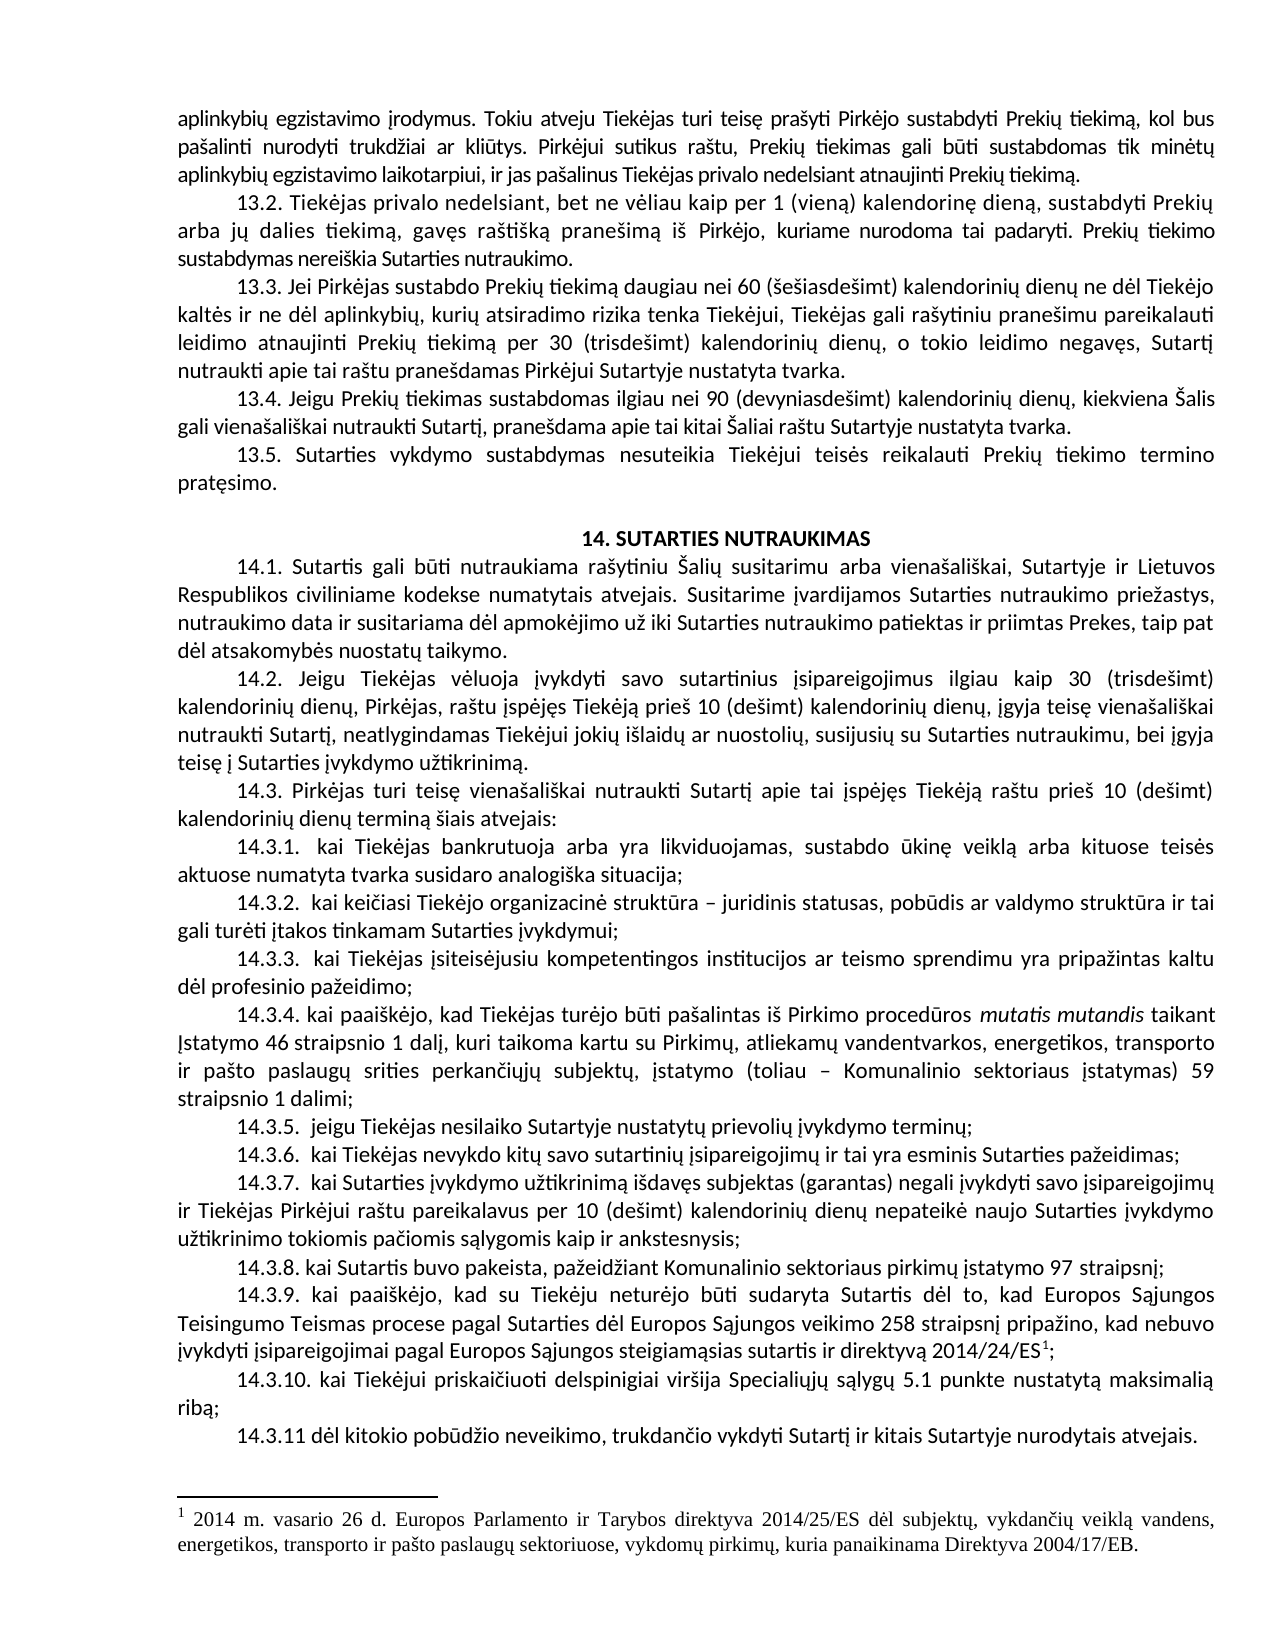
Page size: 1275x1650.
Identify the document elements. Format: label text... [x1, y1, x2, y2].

text 13.4. Jeigu Prekių tiekimas sustabdomas ilgiau nei 90 (devyniasdešimt) kalendorinių dienų, kiekviena Šalis gali vienašališkai nutraukti Sutartį, pranešdama apie tai kitai Šaliai raštu Sutartyje nustatyta tvarka. [177, 384, 1216, 440]
text 13.5. Sutarties vykdymo sustabdymas nesuteikia Tiekėjui teisės reikalauti Prekių tiekimo termino pratęsimo. [177, 440, 1216, 496]
text 14.3.6. kai Tiekėjas nevykdo kitų savo sutartinių įsipareigojimų ir tai yra esminis Sutarties pažeidimas; [177, 1141, 1216, 1168]
text 14.3.8. kai Sutartis buvo pakeista, pažeidžiant Komunalinio sektoriaus pirkimų įstatymo 97 straipsnį; [177, 1253, 1216, 1281]
text 14.3.7. kai Sutarties įvykdymo užtikrinimą išdavęs subjektas (garantas) negali įvykdyti savo įsipareigojimų ir Tiekėjas Pirkėjui raštu pareikalavus per 10 (dešimt) kalendorinių dienų nepateikė naujo Sutarties įvykdymo užtikrinimo tokiomis pačiomis sąlygomis kaip ir ankstesnysis; [177, 1168, 1216, 1253]
text 14.3.5. jeigu Tiekėjas nesilaiko Sutartyje nustatytų prievolių įvykdymo terminų; [177, 1112, 1216, 1141]
text 13.2. Tiekėjas privalo nedelsiant, bet ne vėliau kaip per 1 (vieną) kalendorinę dieną, sustabdyti Prekių arba jų dalies tiekimą, gavęs raštišką pranešimą iš Pirkėjo, kuriame nurodoma tai padaryti. Prekių tiekimo sustabdymas nereiškia Sutarties nutraukimo. [177, 188, 1216, 272]
text 14.3.11 dėl kitokio pobūdžio neveikimo, trukdančio vykdyti Sutartį ir kitais Sutartyje nurodytais atvejais. [177, 1421, 1216, 1449]
text 14.3.4. kai paaiškėjo, kad Tiekėjas turėjo būti pašalintas iš Pirkimo procedūros mutatis mutandis taikant Įstatymo 46 straipsnio 1 dalį, kuri taikoma kartu su Pirkimų, atliekamų vandentvarkos, energetikos, transporto ir pašto paslaugų srities perkančiųjų subjektų, įstatymo (toliau – Komunalinio sektoriaus įstatymas) 59 straipsnio 1 dalimi; [177, 1000, 1216, 1112]
text 14.2. Jeigu Tiekėjas vėluoja įvykdyti savo sutartinius įsipareigojimus ilgiau kaip 30 (trisdešimt) kalendorinių dienų, Pirkėjas, raštu įspėjęs Tiekėją prieš 10 (dešimt) kalendorinių dienų, įgyja teisę vienašališkai nutraukti Sutartį, neatlygindamas Tiekėjui jokių išlaidų ar nuostolių, susijusių su Sutarties nutraukimu, bei įgyja teisę į Sutarties įvykdymo užtikrinimą. [177, 664, 1216, 776]
text 13.3. Jei Pirkėjas sustabdo Prekių tiekimą daugiau nei 60 (šešiasdešimt) kalendorinių dienų ne dėl Tiekėjo kaltės ir ne dėl aplinkybių, kurių atsiradimo rizika tenka Tiekėjui, Tiekėjas gali rašytiniu pranešimu pareikalauti leidimo atnaujinti Prekių tiekimą per 30 (trisdešimt) kalendorinių dienų, o tokio leidimo negavęs, Sutartį nutraukti apie tai raštu pranešdamas Pirkėjui Sutartyje nustatyta tvarka. [177, 272, 1216, 384]
text 14.3.1. kai Tiekėjas bankrutuoja arba yra likviduojamas, sustabdo ūkinę veiklą arba kituose teisės aktuose numatyta tvarka susidaro analogiška situacija; [177, 832, 1216, 888]
text 14.3.2. kai keičiasi Tiekėjo organizacinė struktūra – juridinis statusas, pobūdis ar valdymo struktūra ir tai gali turėti įtakos tinkamam Sutarties įvykdymui; [177, 888, 1216, 944]
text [177, 104, 1216, 188]
text 14. SUTARTIES NUTRAUKIMAS [177, 524, 1216, 552]
text 14.1. Sutartis gali būti nutraukiama rašytiniu Šalių susitarimu arba vienašališkai, Sutartyje ir Lietuvos Respublikos civiliniame kodekse numatytais atvejais. Susitarime įvardijamos Sutarties nutraukimo priežastys, nutraukimo data ir susitariama dėl apmokėjimo už iki Sutarties nutraukimo patiektas ir priimtas Prekes, taip pat dėl atsakomybės nuostatų taikymo. [177, 552, 1216, 664]
text 14.3.10. kai Tiekėjui priskaičiuoti delspinigiai viršija Specialiųjų sąlygų 5.1 punkte nustatytą maksimalią ribą; [177, 1365, 1216, 1421]
text 14.3.9. kai paaiškėjo, kad su Tiekėju neturėjo būti sudaryta Sutartis dėl to, kad Europos Sąjungos Teisingumo Teismas procese pagal Sutarties dėl Europos Sąjungos veikimo 258 straipsnį pripažino, kad nebuvo įvykdyti įsipareigojimai pagal Europos Sąjungos steigiamąsias sutartis ir direktyvą 2014/24/ES; [177, 1281, 1216, 1365]
text 14.3. Pirkėjas turi teisę vienašališkai nutraukti Sutartį apie tai įspėjęs Tiekėją raštu prieš 10 (dešimt) kalendorinių dienų terminą šiais atvejais: [177, 776, 1216, 832]
text 14.3.3. kai Tiekėjas įsiteisėjusiu kompetentingos institucijos ar teismo sprendimu yra pripažintas kaltu dėl profesinio pažeidimo; [177, 944, 1216, 1000]
